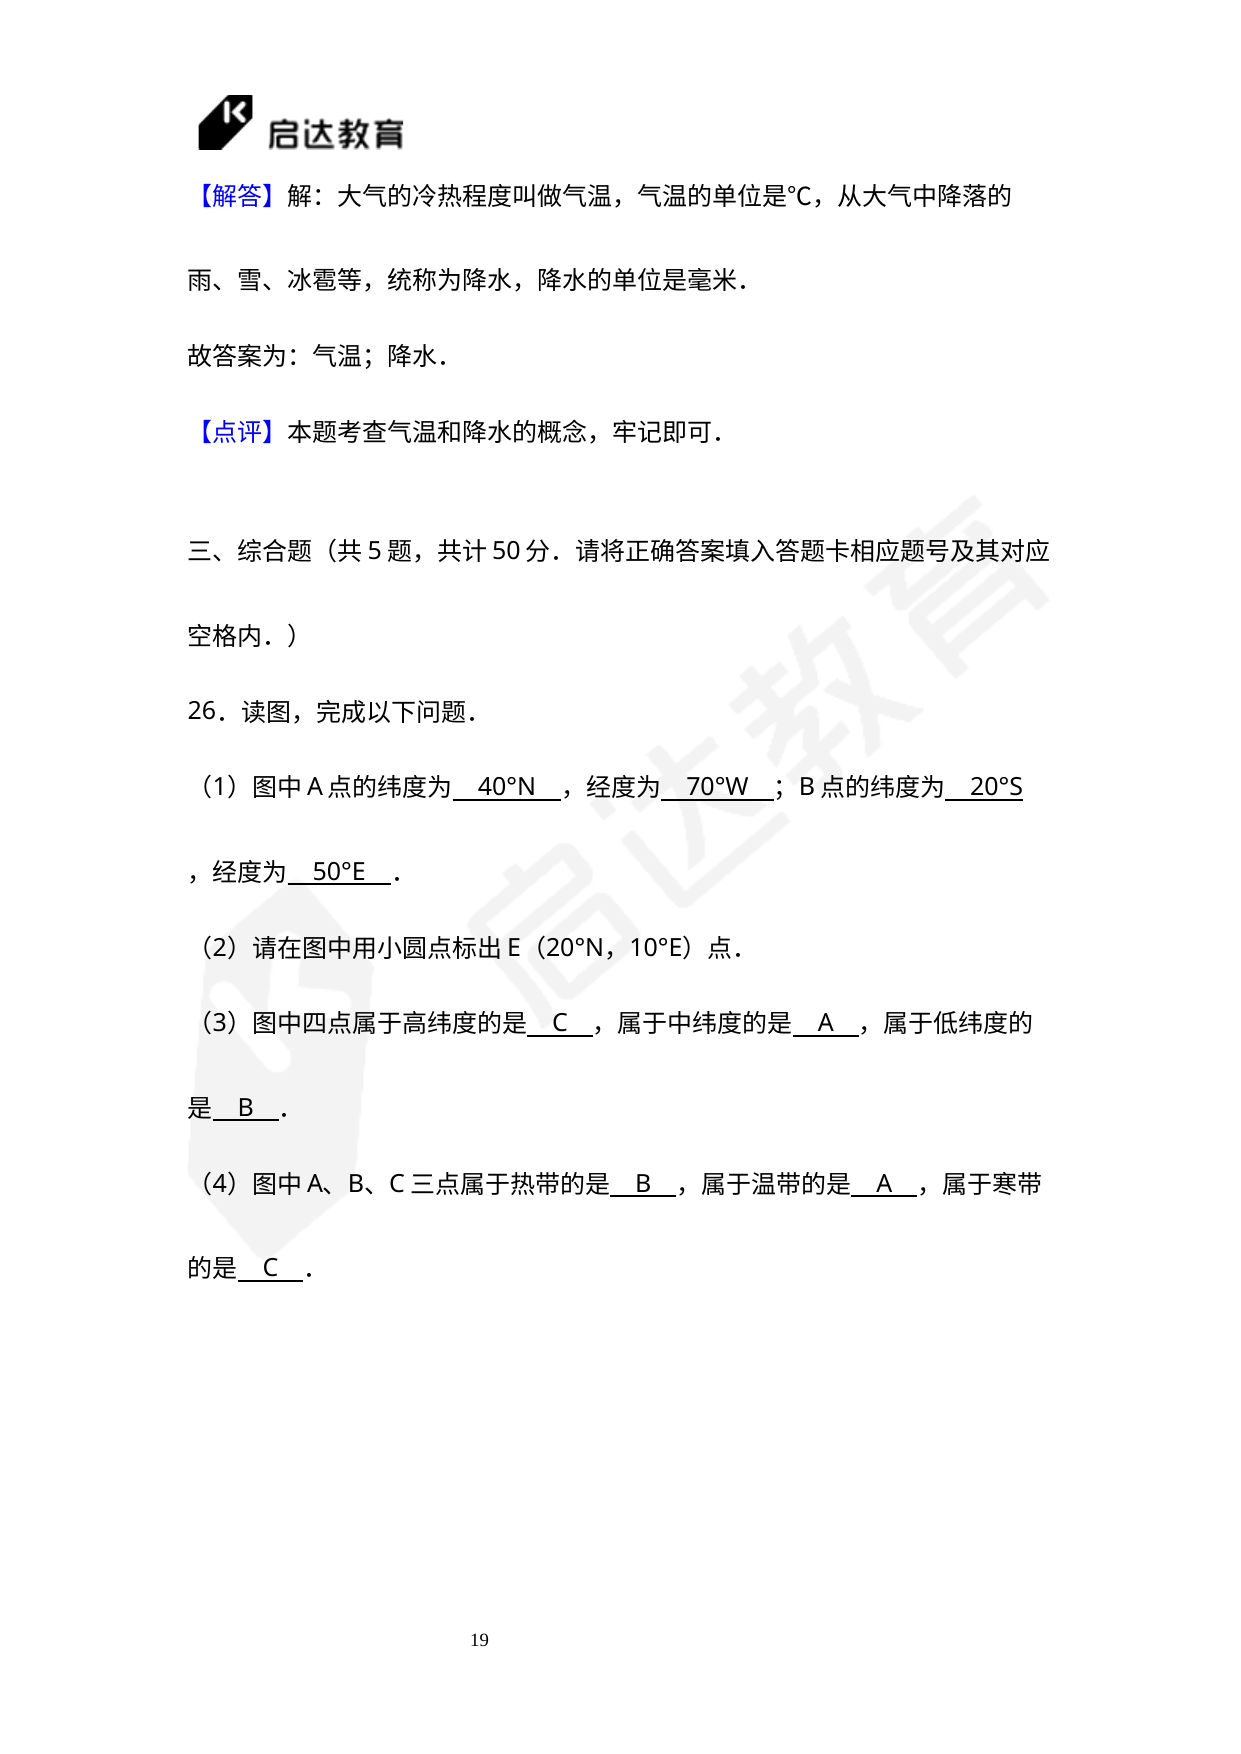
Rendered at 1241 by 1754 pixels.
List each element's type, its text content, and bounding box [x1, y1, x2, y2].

text 【解答】解：大气的冷热程度叫做气温，气温的单位是℃，从大气中降落的雨、雪、冰雹等，统称为降水，降水的单位是毫米． [187, 162, 1053, 311]
text 【点评】本题考查气温和降水的概念，牢记即可． [187, 398, 1053, 463]
text （2）请在图中用小圆点标出E（20°N，10°E）点． [187, 914, 1053, 979]
picture [198, 95, 404, 150]
text 26．读图，完成以下问题． [187, 678, 1053, 743]
text 三、综合题（共5题，共计50分．请将正确答案填入答题卡相应题号及其对应空格内．） [187, 517, 1053, 667]
text （3）图中四点属于高纬度的是 C ，属于中纬度的是 A ，属于低纬度的是 B ． [187, 989, 1053, 1139]
text （4）图中A、B、C三点属于热带的是 B ，属于温带的是 A ，属于寒带的是 C ． [187, 1150, 1053, 1299]
text 故答案为：气温；降水． [187, 322, 1053, 387]
text （1）图中A点的纬度为 40°N ，经度为 70°W ；B点的纬度为 20°S ，经度为 50°E ． [187, 753, 1053, 903]
